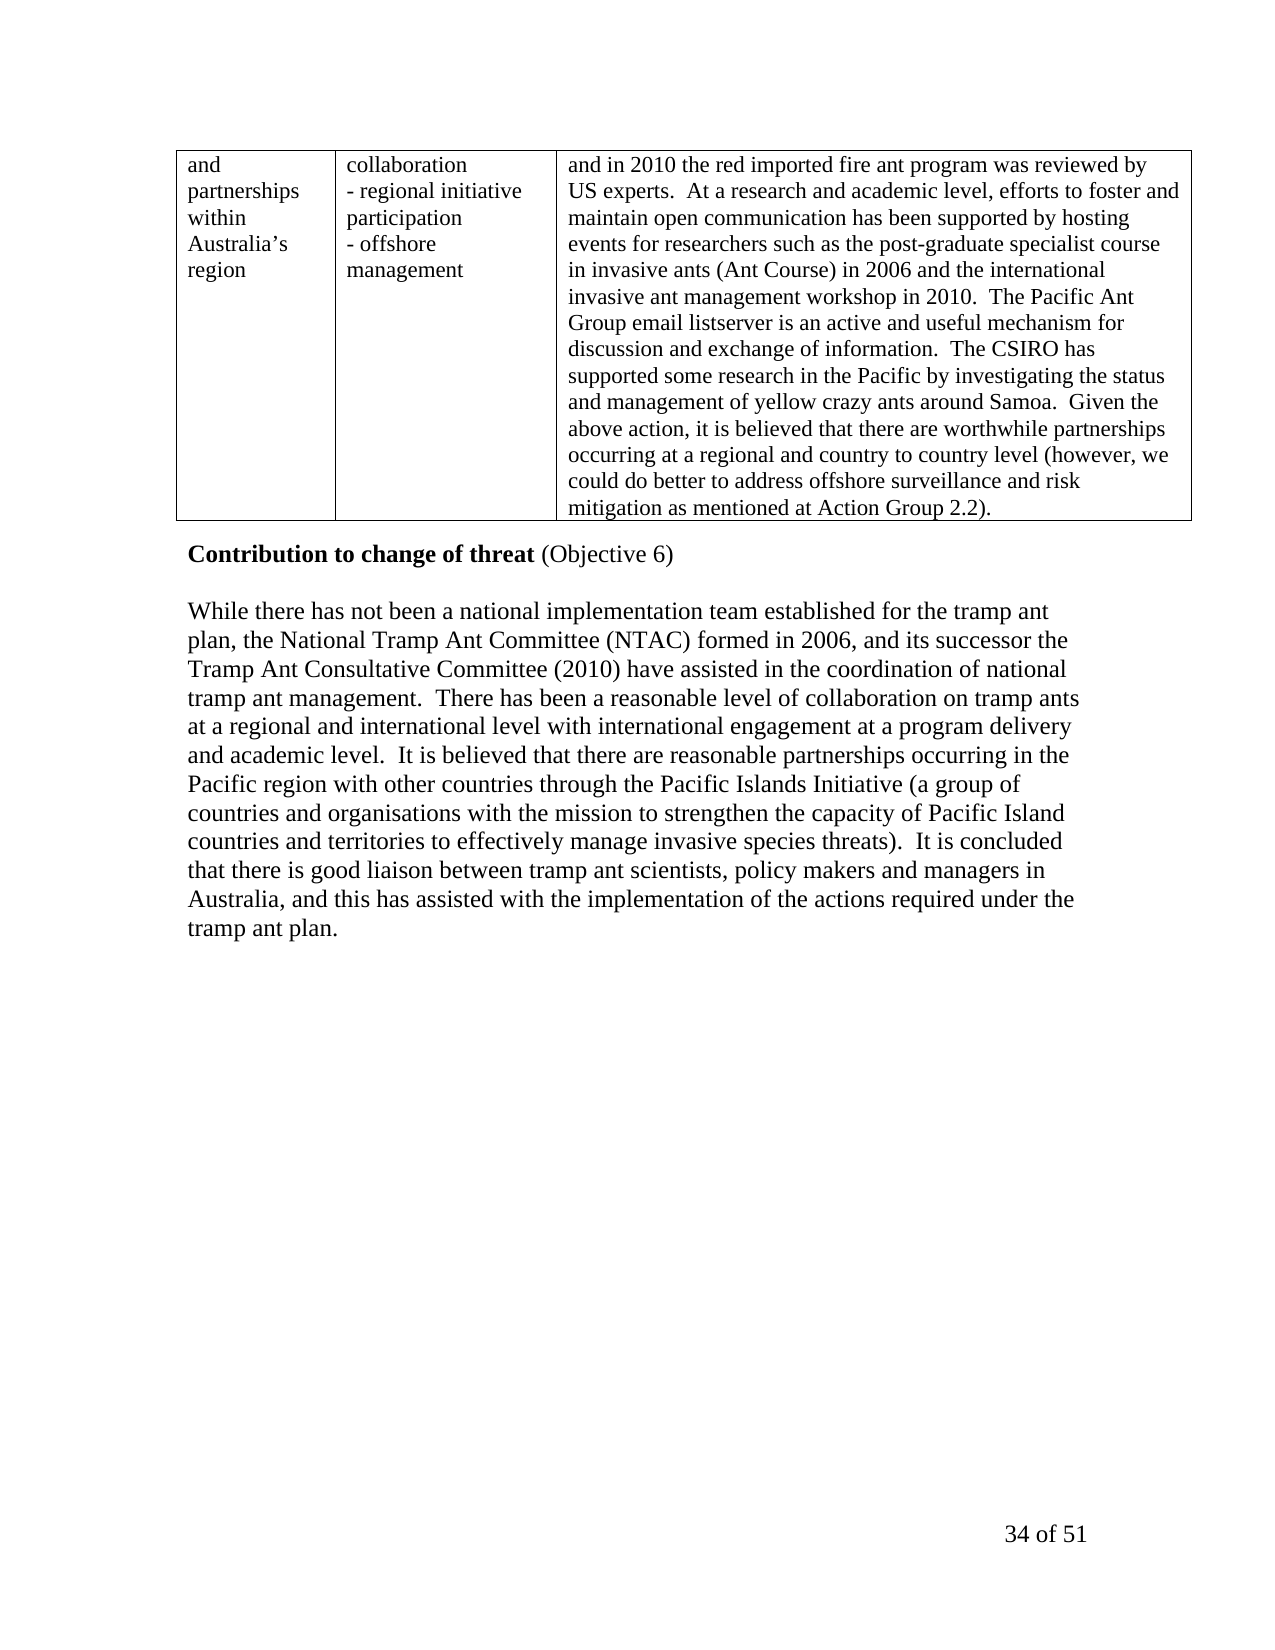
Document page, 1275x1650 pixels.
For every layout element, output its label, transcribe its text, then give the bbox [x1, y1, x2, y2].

text Contribution to change of threat (Objective 6) [187, 539, 1087, 568]
text While there has not been a national implementation team established for the tramp ant plan, the National Tramp Ant Committee (NTAC) formed in 2006, and its successor the Tramp Ant Consultative Committee (2010) have assisted in the coordination of national tramp ant management. There has been a reasonable level of collaboration on tramp ants at a regional and international level with international engagement at a program delivery and academic level. It is believed that there are reasonable partnerships occurring in the Pacific region with other countries through the Pacific Islands Initiative (a group of countries and organisations with the mission to strengthen the capacity of Pacific Island countries and territories to effectively manage invasive species threats). It is concluded that there is good liaison between tramp ant scientists, policy makers and managers in Australia, and this has assisted with the implementation of the actions required under the tramp ant plan. [187, 596, 1087, 941]
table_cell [557, 151, 1191, 520]
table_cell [177, 151, 335, 520]
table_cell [336, 151, 556, 520]
